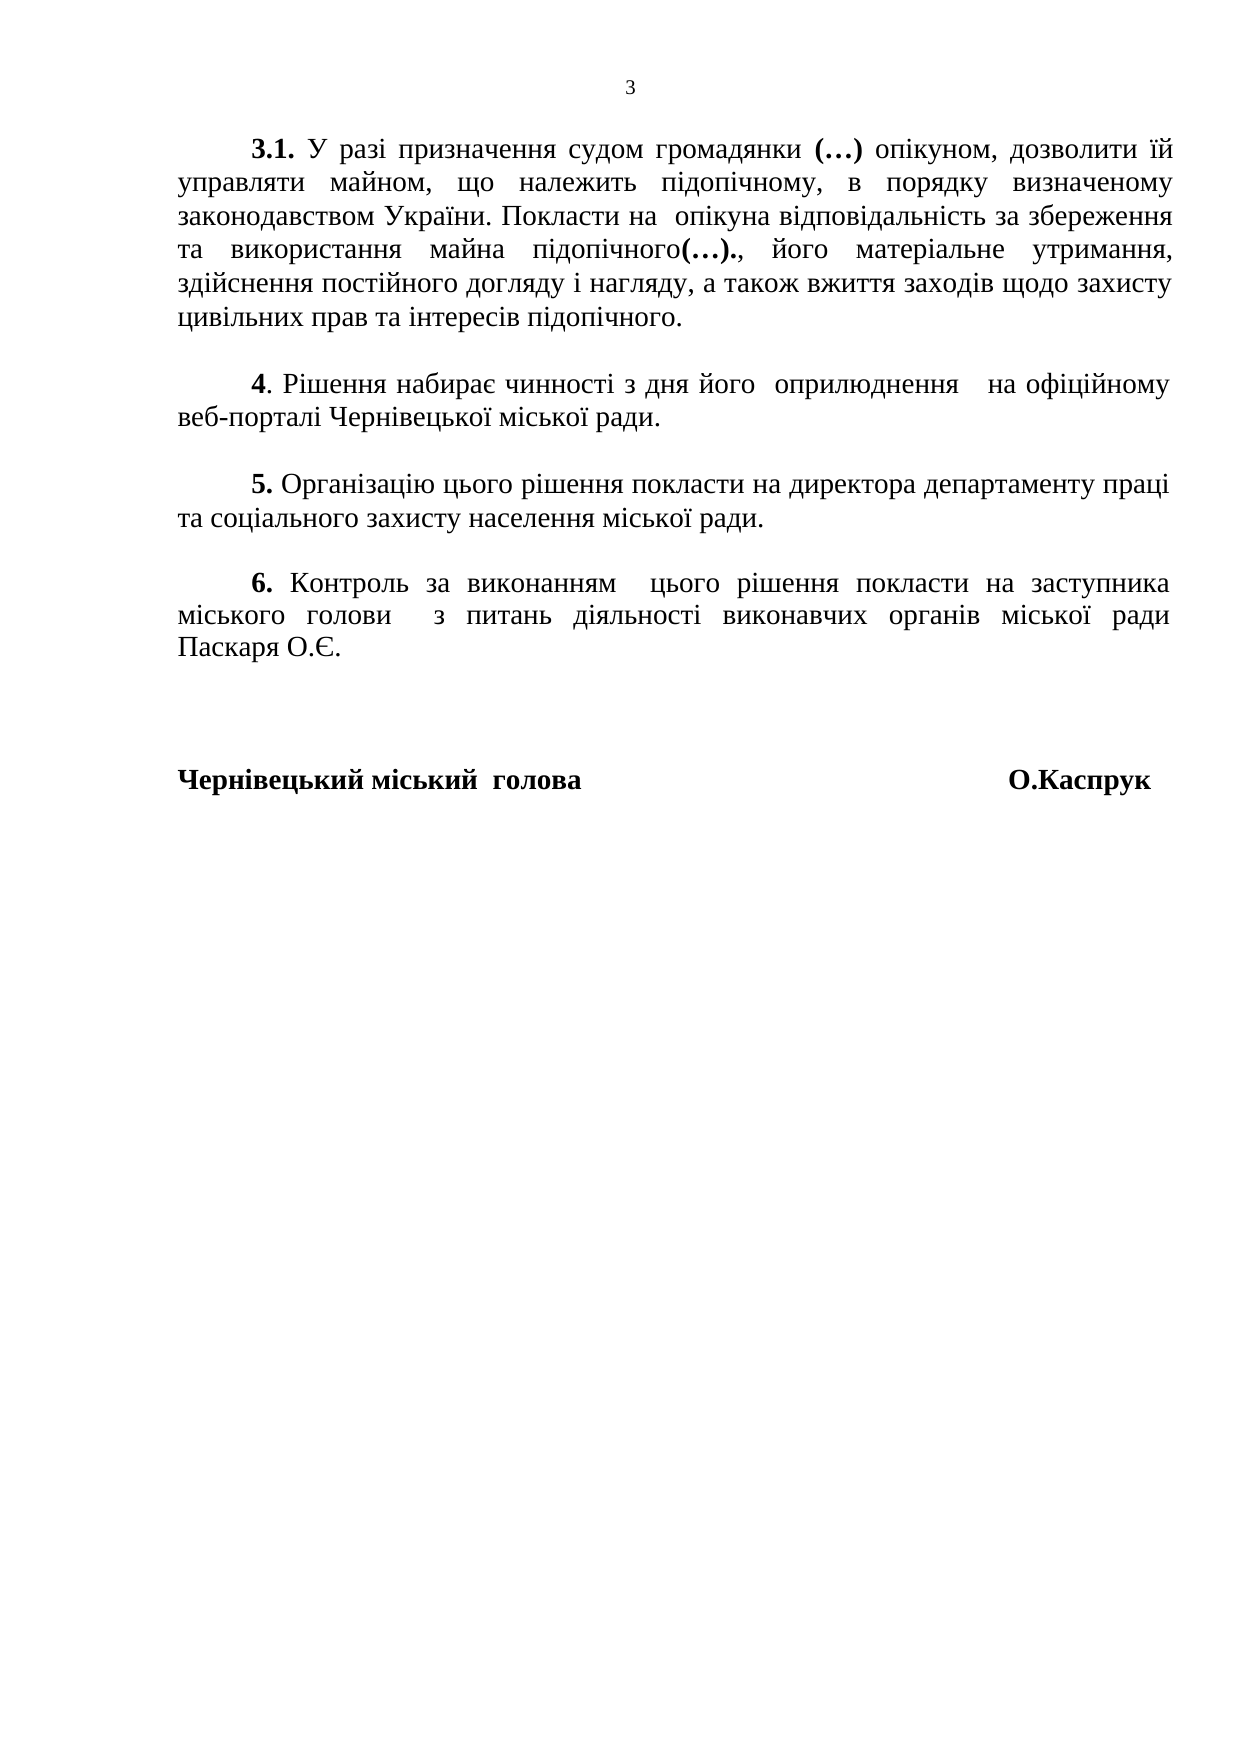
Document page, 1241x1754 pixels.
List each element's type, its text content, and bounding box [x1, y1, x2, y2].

text 5. Організацію цього рішення покласти на директора департаменту праці та соціального захисту населення міської ради. [177, 466, 1171, 533]
text 4. Рішення набирає чинності з дня його оприлюднення на офіційному веб-порталі Чернівецької міської ради. [177, 366, 1171, 433]
text Чернівецький міський голова О.Каспрук [177, 762, 1171, 795]
text 3.1. У разі призначення судом громадянки (…) опікуном, дозволити їй управляти майном, що належить підопічному, в порядку визначеному законодавством України. Покласти на опікуна відповідальність за збереження та використання майна підопічного(…)., його матеріальне утримання, здійснення постійного догляду і нагляду, а також вжиття заходів щодо захисту цивільних прав та інтересів підопічного. [177, 131, 1173, 332]
text 6. Контроль за виконанням цього рішення покласти на заступника міського голови з питань діяльності виконавчих органів міської ради Паскаря О.Є. [177, 567, 1171, 663]
